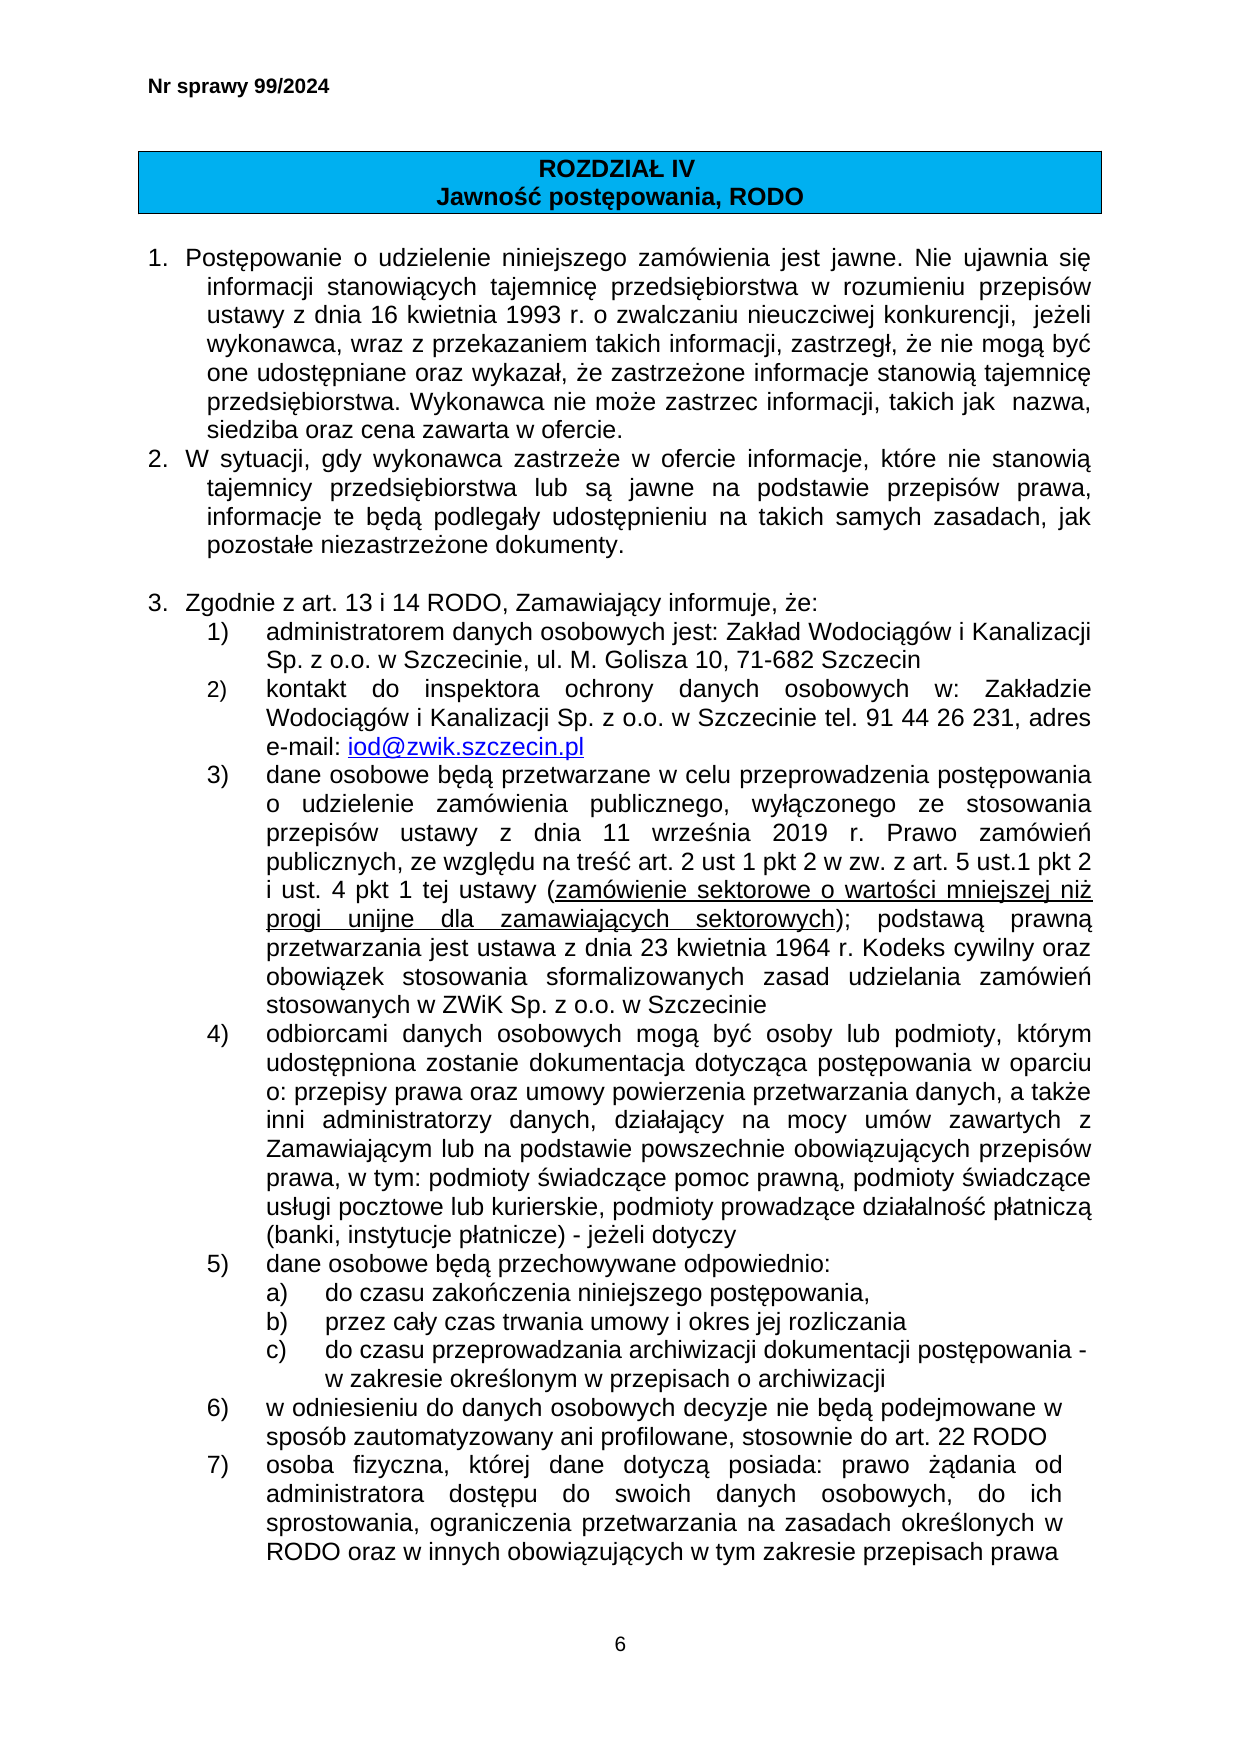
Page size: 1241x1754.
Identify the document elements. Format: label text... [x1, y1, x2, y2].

list Zgodnie z art. 13 i 14 RODO, Zamawiający informuje, że: [148, 588, 1093, 617]
list Postępowanie o udzielenie niniejszego zamówienia jest jawne. Nie ujawnia się informacji stanowiących tajemnicę przedsiębiorstwa w rozumieniu przepisów ustawy z dnia 16 kwietnia 1993 r. o zwalczaniu nieuczciwej konkurencji, jeżeli wykonawca, wraz z przekazaniem takich informacji, zastrzegł, że nie mogą być one udostępniane oraz wykazał, że zastrzeżone informacje stanowią tajemnicę przedsiębiorstwa. Wykonawca nie może zastrzec informacji, takich jak nazwa, siedziba oraz cena zawarta w ofercie. [148, 243, 1093, 444]
list osoba fizyczna, której dane dotyczą posiada: prawo żądania od administratora dostępu do swoich danych osobowych, do ich sprostowania, ograniczenia przetwarzania na zasadach określonych w RODO oraz w innych obowiązujących w tym zakresie przepisach prawa [207, 1451, 1063, 1566]
list do czasu przeprowadzania archiwizacji dokumentacji postępowania - w zakresie określonym w przepisach o archiwizacji [266, 1336, 1093, 1393]
list W sytuacji, gdy wykonawca zastrzeże w ofercie informacje, które nie stanowią tajemnicy przedsiębiorstwa lub są jawne na podstawie przepisów prawa, informacje te będą podlegały udostępnieniu na takich samych zasadach, jak pozostałe niezastrzeżone dokumenty. [148, 444, 1093, 559]
subtitle ROZDZIAŁ IV Jawność postępowania, RODO [139, 152, 1101, 213]
list kontakt do inspektora ochrony danych osobowych w: Zakładzie Wodociągów i Kanalizacji Sp. z o.o. w Szczecinie tel. 91 44 26 231, adres e-mail: iod@zwik.szczecin.pl [207, 674, 1093, 761]
list administratorem danych osobowych jest: Zakład Wodociągów i Kanalizacji Sp. z o.o. w Szczecinie, ul. M. Golisza 10, 71-682 Szczecin [207, 617, 1093, 674]
list do czasu zakończenia niniejszego postępowania, [266, 1278, 1093, 1307]
list dane osobowe będą przetwarzane w celu przeprowadzenia postępowania o udzielenie zamówienia publicznego, wyłączonego ze stosowania przepisów ustawy z dnia 11 września 2019 r. Prawo zamówień publicznych, ze względu na treść art. 2 ust 1 pkt 2 w zw. z art. 5 ust.1 pkt 2 i ust. 4 pkt 1 tej ustawy (zamówienie sektorowe o wartości mniejszej niż progi unijne dla zamawiających sektorowych); podstawą prawną przetwarzania jest ustawa z dnia 23 kwietnia 1964 r. Kodeks cywilny oraz obowiązek stosowania sformalizowanych zasad udzielania zamówień stosowanych w ZWiK Sp. z o.o. w Szczecinie [207, 761, 1093, 1019]
list przez cały czas trwania umowy i okres jej rozliczania [266, 1307, 1093, 1336]
list dane osobowe będą przechowywane odpowiednio: [207, 1249, 1093, 1278]
list odbiorcami danych osobowych mogą być osoby lub podmioty, którym udostępniona zostanie dokumentacja dotycząca postępowania w oparciu o: przepisy prawa oraz umowy powierzenia przetwarzania danych, a także inni administratorzy danych, działający na mocy umów zawartych z Zamawiającym lub na podstawie powszechnie obowiązujących przepisów prawa, w tym: podmioty świadczące pomoc prawną, podmioty świadczące usługi pocztowe lub kurierskie, podmioty prowadzące działalność płatniczą (banki, instytucje płatnicze) - jeżeli dotyczy [207, 1019, 1093, 1249]
list w odniesieniu do danych osobowych decyzje nie będą podejmowane w sposób zautomatyzowany ani profilowane, stosownie do art. 22 RODO [207, 1393, 1063, 1451]
